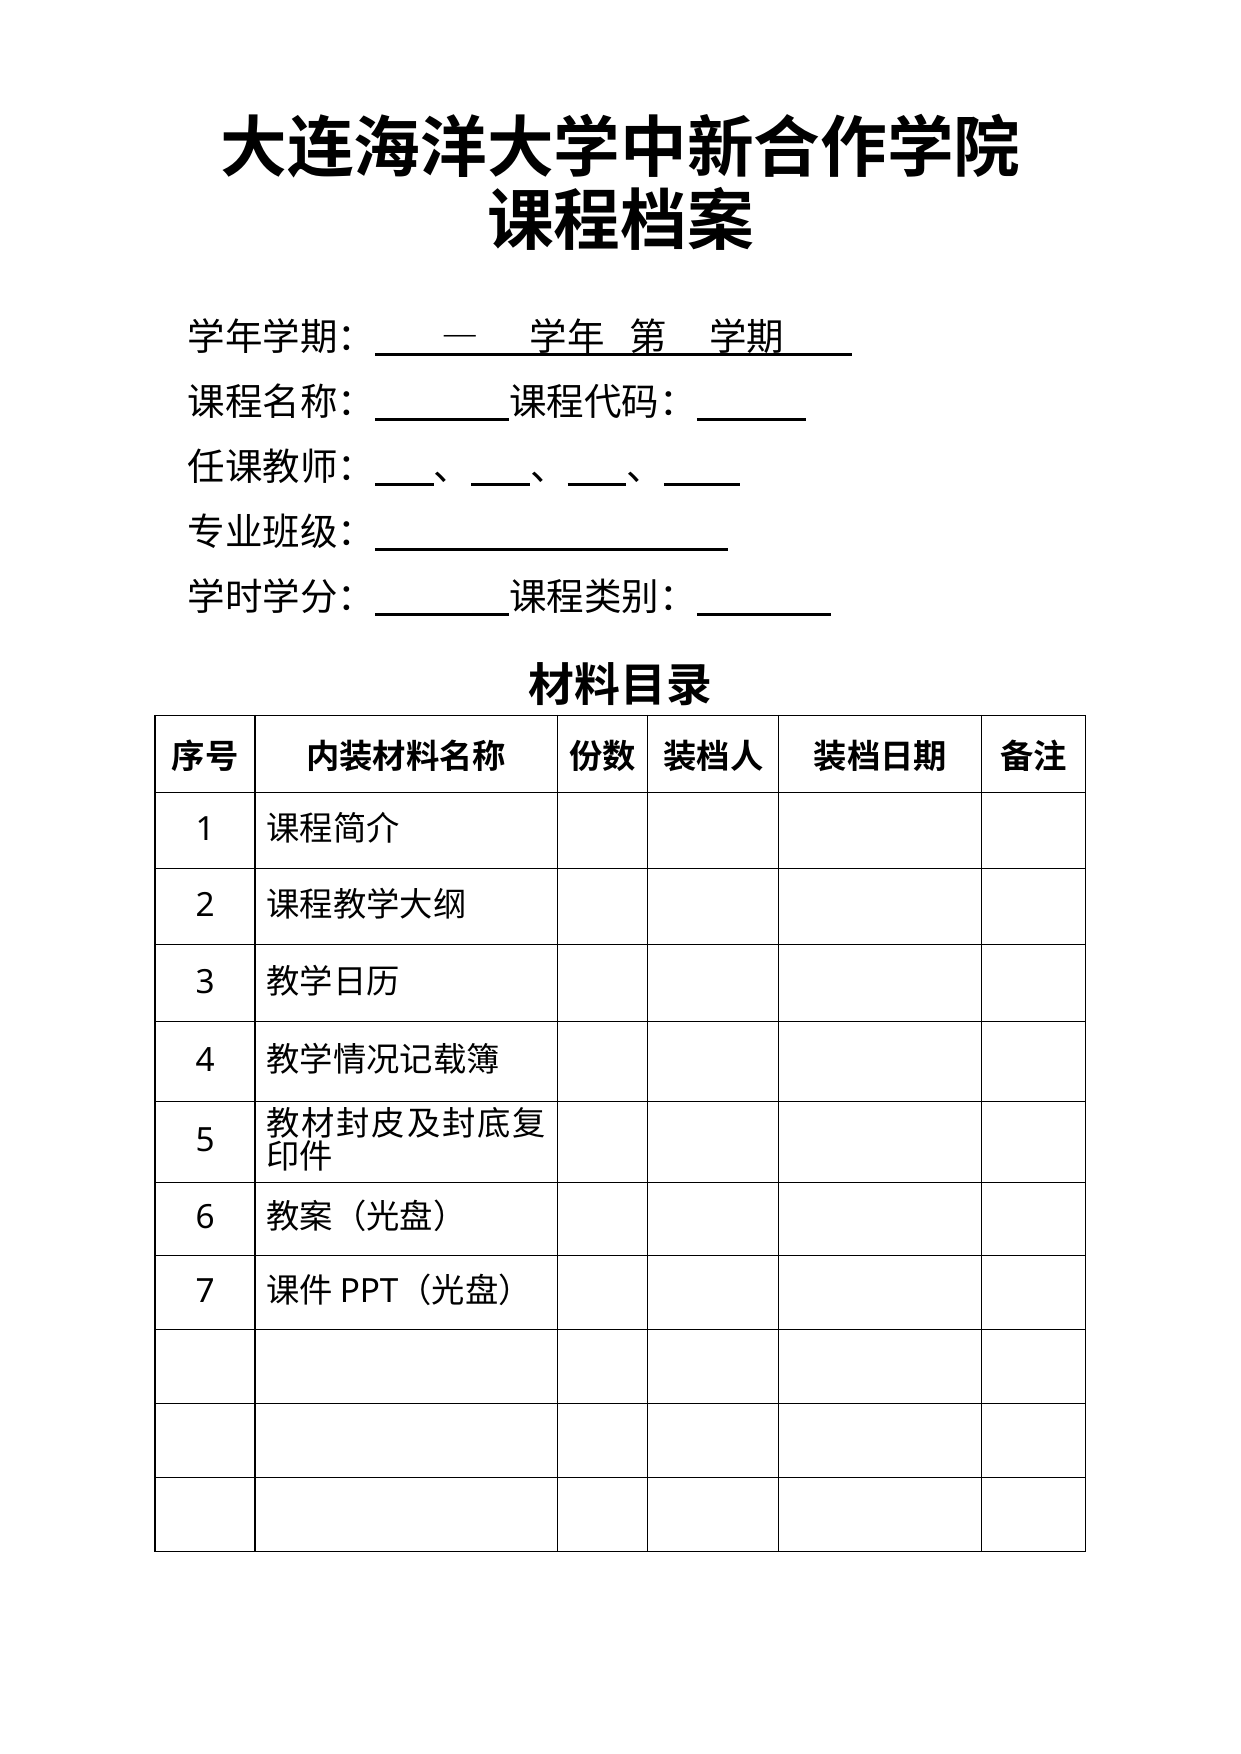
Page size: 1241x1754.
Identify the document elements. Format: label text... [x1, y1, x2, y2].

table_cell [779, 1478, 981, 1551]
table_cell [648, 945, 778, 1021]
table_cell [256, 1404, 557, 1477]
table_cell 教学日历 [256, 945, 557, 1021]
table_cell [982, 1102, 1085, 1182]
text 大连海洋大学中新合作学院 [187, 113, 1053, 186]
table_cell 备注 [982, 716, 1085, 792]
table_cell [558, 1183, 647, 1255]
table_cell [558, 1404, 647, 1477]
text 任课教师： 、 、 、 [187, 432, 1053, 497]
table_cell [558, 1256, 647, 1329]
table_cell 6 [156, 1183, 254, 1255]
table_cell [779, 1183, 981, 1255]
table_cell [779, 1404, 981, 1477]
table_cell [558, 1478, 647, 1551]
text 学时学分： 课程类别： [187, 562, 1053, 627]
table_cell [558, 1022, 647, 1101]
table_cell [779, 1102, 981, 1182]
text 课程档案 [187, 186, 1053, 259]
table_cell [648, 1404, 778, 1477]
table_cell [982, 1022, 1085, 1101]
table_cell 份数 [558, 716, 647, 792]
table_cell [982, 1404, 1085, 1477]
table_cell [558, 945, 647, 1021]
table_cell [648, 793, 778, 868]
table_cell [982, 1183, 1085, 1255]
table_cell 装档日期 [779, 716, 981, 792]
table_cell 2 [156, 869, 254, 944]
table_cell 课程简介 [256, 793, 557, 868]
table_cell 1 [156, 793, 254, 868]
text 课程名称： 课程代码： [187, 367, 1053, 432]
table_cell [558, 869, 647, 944]
table_cell [982, 1330, 1085, 1403]
table_cell [648, 1102, 778, 1182]
text 学年学期： — 学年 第 学期 [187, 302, 1053, 367]
table_cell 教学情况记载簿 [256, 1022, 557, 1101]
table_cell [982, 945, 1085, 1021]
table_cell [779, 1256, 981, 1329]
table_cell 4 [156, 1022, 254, 1101]
text 专业班级： [187, 497, 1053, 562]
table_cell [648, 1183, 778, 1255]
table_cell [779, 869, 981, 944]
table_cell 课件PPT（光盘） [256, 1256, 557, 1329]
table_cell 教案（光盘） [256, 1183, 557, 1255]
table_cell 教材封皮及封底复印件 [256, 1102, 557, 1182]
table_cell [779, 945, 981, 1021]
table_cell [156, 1330, 254, 1403]
table_cell [156, 1478, 254, 1551]
table_cell [256, 1330, 557, 1403]
table_cell [982, 1478, 1085, 1551]
table_cell [558, 1330, 647, 1403]
table_cell 装档人 [648, 716, 778, 792]
table_cell [779, 1330, 981, 1403]
table_cell [648, 1256, 778, 1329]
table_cell [256, 1478, 557, 1551]
table_cell [558, 1102, 647, 1182]
table_cell [982, 1256, 1085, 1329]
table_cell [779, 793, 981, 868]
table_cell [648, 1022, 778, 1101]
table_cell [648, 869, 778, 944]
table_cell [982, 869, 1085, 944]
table_cell [648, 1330, 778, 1403]
table_header 材料目录 [155, 649, 1085, 715]
table_cell [982, 793, 1085, 868]
table_cell 7 [156, 1256, 254, 1329]
table_cell [648, 1478, 778, 1551]
table_cell 内装材料名称 [256, 716, 557, 792]
table_cell 5 [156, 1102, 254, 1182]
table_cell [558, 793, 647, 868]
table_cell [779, 1022, 981, 1101]
table_cell 课程教学大纲 [256, 869, 557, 944]
table_cell 3 [156, 945, 254, 1021]
table_cell 序号 [156, 716, 254, 792]
table_cell [156, 1404, 254, 1477]
